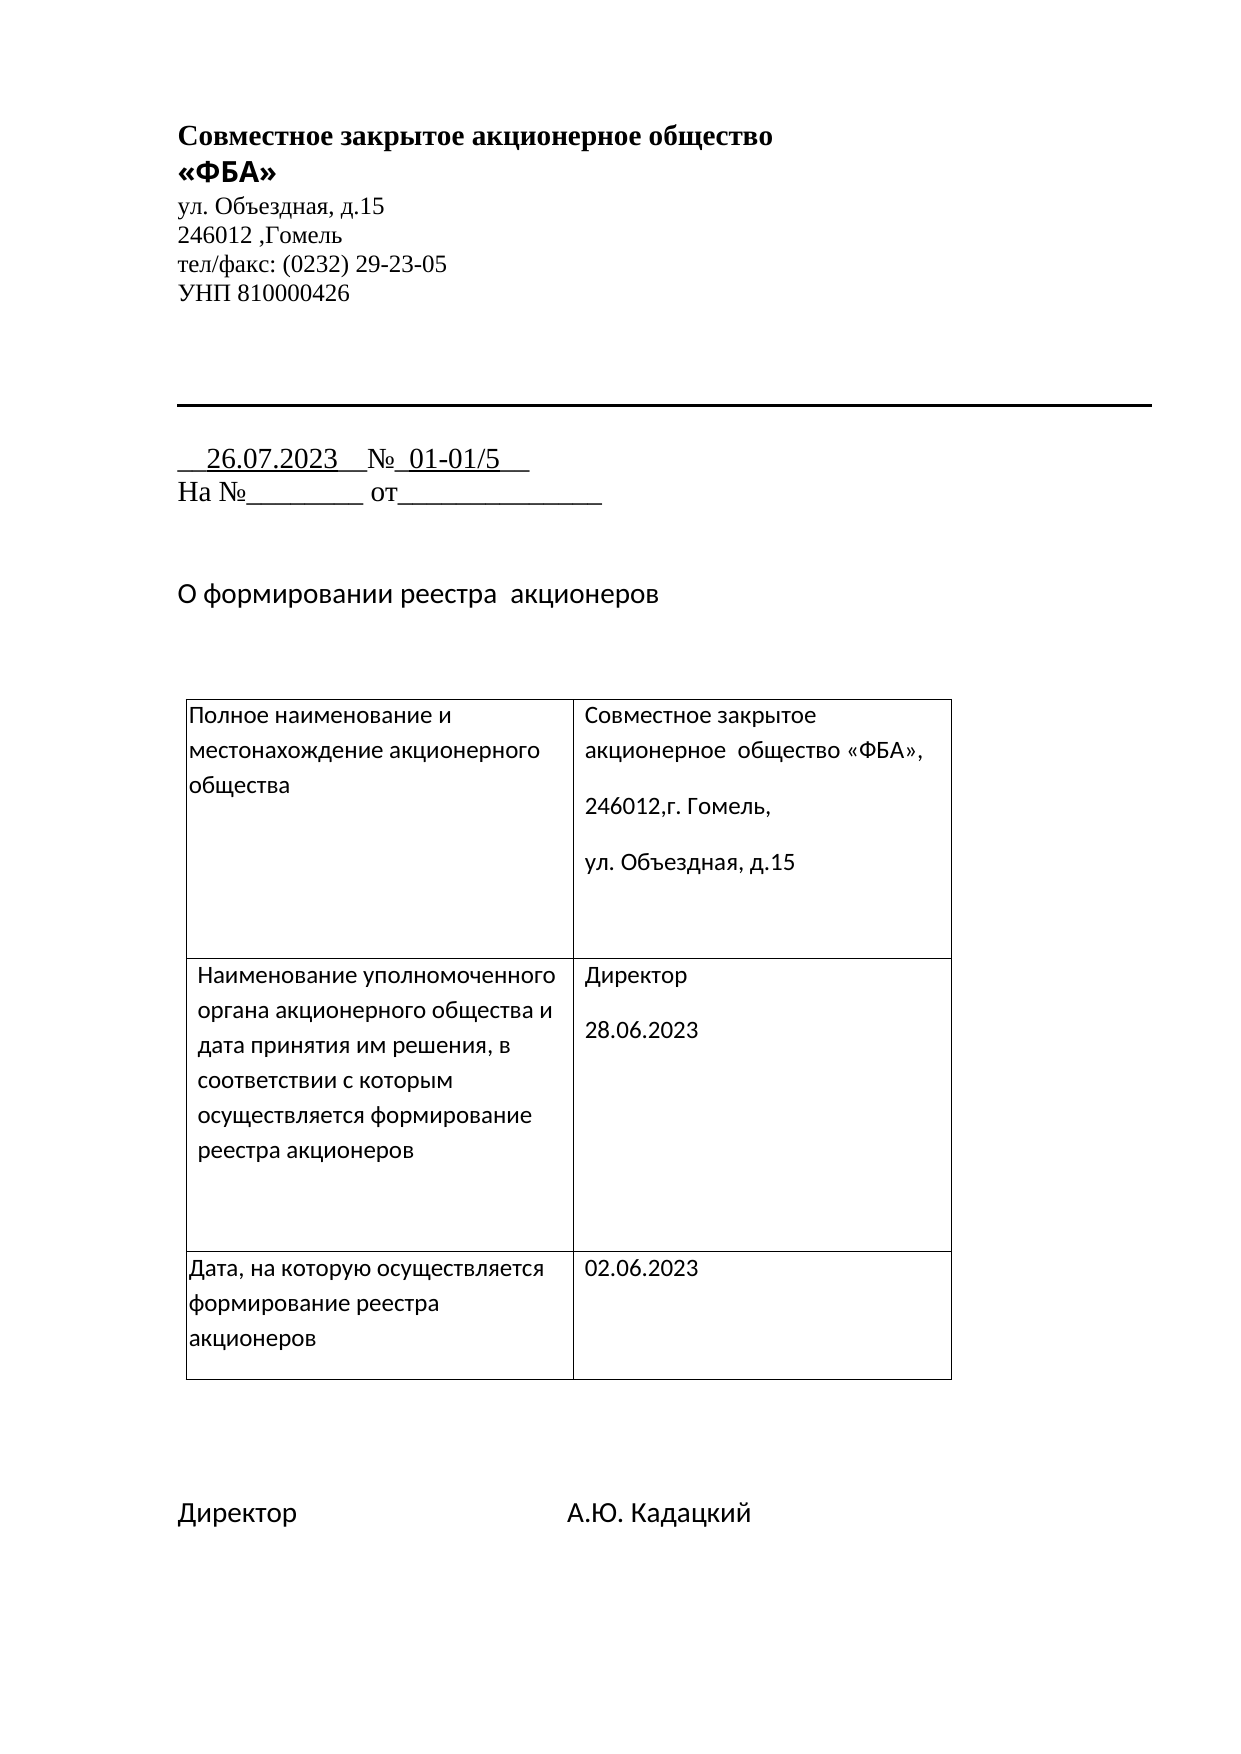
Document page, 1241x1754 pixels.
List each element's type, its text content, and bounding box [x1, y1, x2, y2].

text «ФБА» [177, 152, 1152, 191]
text ул. Объездная, д.15 [177, 191, 1152, 220]
text 246012 ,Гомель [177, 220, 1152, 249]
table_cell Наименование уполномоченного органа акционерного общества и дата принятия им решения, в соответствии с которым осуществляется формирование реестра акционеров [187, 959, 573, 1251]
table_cell Дата, на которую осуществляется формирование реестра акционеров [187, 1252, 573, 1378]
table_header Совместное закрытое акционерное общество «ФБА», 246012,г. Гомель, ул. Объездная, д.15 [574, 700, 951, 958]
text УНП 810000426 [177, 278, 1152, 306]
text О формировании реестра акционеров [177, 575, 1152, 611]
text Совместное закрытое акционерное общество [177, 118, 1152, 152]
table_cell Директор 28.06.2023 [574, 959, 951, 1251]
table_cell 02.06.2023 [574, 1252, 951, 1378]
text тел/факс: (0232) 29-23-05 [177, 249, 1152, 278]
text Директор А.Ю. Кадацкий [177, 1494, 1152, 1530]
text На №________ от______________ [177, 474, 1152, 508]
text __26.07.2023__№_01-01/5__ [177, 441, 1152, 474]
table_header Полное наименование и местонахождение акционерного общества [187, 700, 573, 958]
